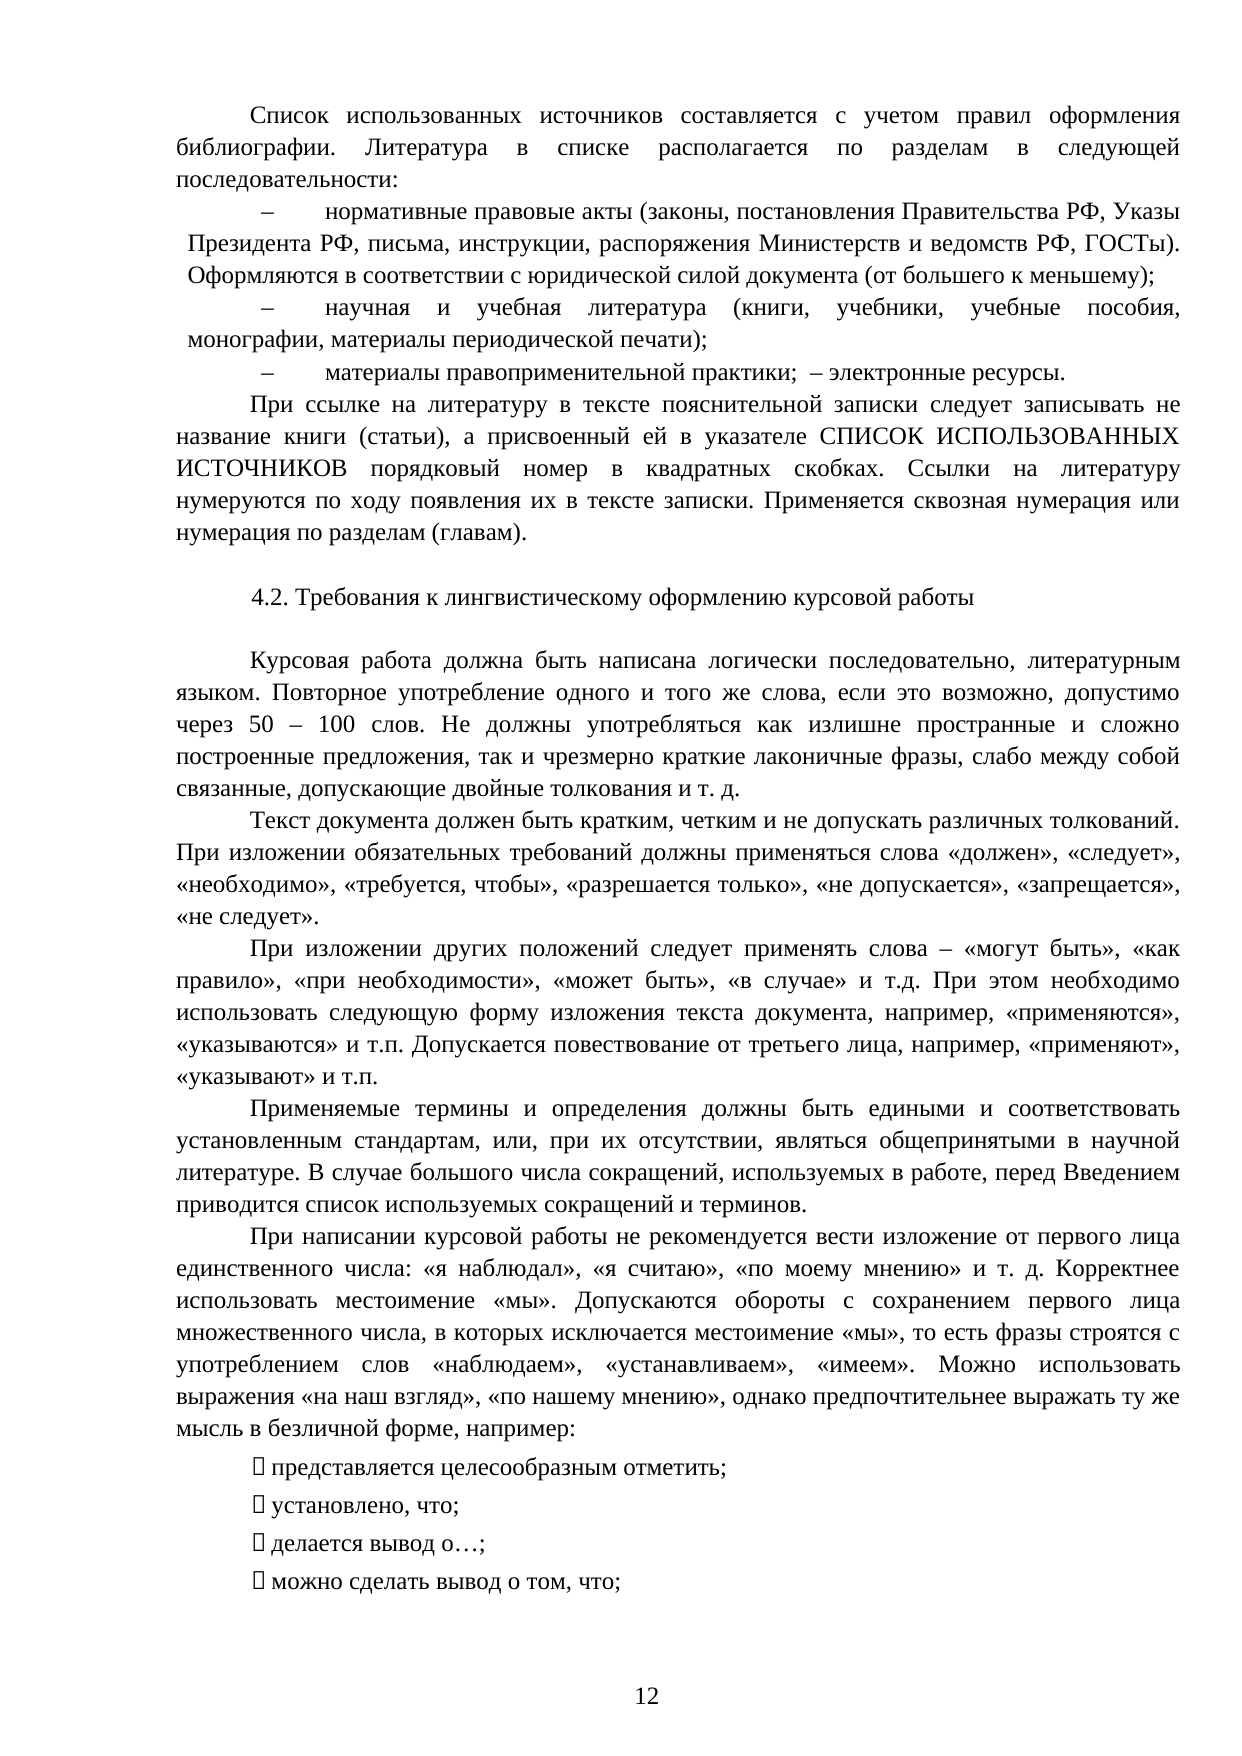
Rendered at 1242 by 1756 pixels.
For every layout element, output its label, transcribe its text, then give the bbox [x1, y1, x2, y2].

list делается вывод о…; [251, 1524, 1181, 1559]
list можно сделать вывод о том, что; [251, 1563, 1181, 1597]
list научная и учебная литература (книги, учебники, учебные пособия, монографии, материалы периодической печати); [187, 292, 1181, 353]
list нормативные правовые акты (законы, постановления Правительства РФ, Указы Президента РФ, письма, инструкции, распоряжения Министерств и ведомств РФ, ГОСТы). Оформляются в соответствии с юридической силой документа (от большего к меньшему); [187, 196, 1181, 289]
text При ссылке на литературу в тексте пояснительной записки следует записывать не название книги (статьи), а присвоенный ей в указателе СПИСОК ИСПОЛЬЗОВАННЫХ ИСТОЧНИКОВ порядковый номер в квадратных скобках. Ссылки на литературу нумеруются по ходу появления их в тексте записки. Применяется сквозная нумерация или нумерация по разделам (главам). [176, 389, 1181, 545]
text Курсовая работа должна быть написана логически последовательно, литературным языком. Повторное употребление одного и того же слова, если это возможно, допустимо через 50 – 100 слов. Не должны употребляться как излишне пространные и сложно построенные предложения, так и чрезмерно краткие лаконичные фразы, слабо между собой связанные, допускающие двойные толкования и т. д. [176, 646, 1181, 802]
list представляется целесообразным отметить; [251, 1448, 1181, 1482]
text Список использованных источников составляется с учетом правил оформления библиографии. Литература в списке располагается по разделам в следующей последовательности: [176, 100, 1181, 193]
list материалы правоприменительной практики; – электронные ресурсы. [187, 357, 1181, 385]
text 4.2. Требования к лингвистическому оформлению курсовой работы [251, 582, 1181, 611]
text Применяемые термины и определения должны быть едиными и соответствовать установленным стандартам, или, при их отсутствии, являться общепринятыми в научной литературе. В случае большого числа сокращений, используемых в работе, перед Введением приводится список используемых сокращений и терминов. [176, 1093, 1181, 1218]
list установлено, что; [251, 1486, 1181, 1520]
text При написании курсовой работы не рекомендуется вести изложение от первого лица единственного числа: «я наблюдал», «я считаю», «по моему мнению» и т. д. Корректнее использовать местоимение «мы». Допускаются обороты с сохранением первого лица множественного числа, в которых исключается местоимение «мы», то есть фразы строятся с употреблением слов «наблюдаем», «устанавливаем», «имеем». Можно использовать выражения «на наш взгляд», «по нашему мнению», однако предпочтительнее выражать ту же мысль в безличной форме, например: [176, 1221, 1181, 1441]
text Текст документа должен быть кратким, четким и не допускать различных толкований. При изложении обязательных требований должны применяться слова «должен», «следует», «необходимо», «требуется, чтобы», «разрешается только», «не допускается», «запрещается», «не следует». [176, 805, 1181, 930]
text При изложении других положений следует применять слова – «могут быть», «как правило», «при необходимости», «может быть», «в случае» и т.д. При этом необходимо использовать следующую форму изложения текста документа, например, «применяются», «указываются» и т.п. Допускается повествование от третьего лица, например, «применяют», «указывают» и т.п. [176, 933, 1181, 1090]
